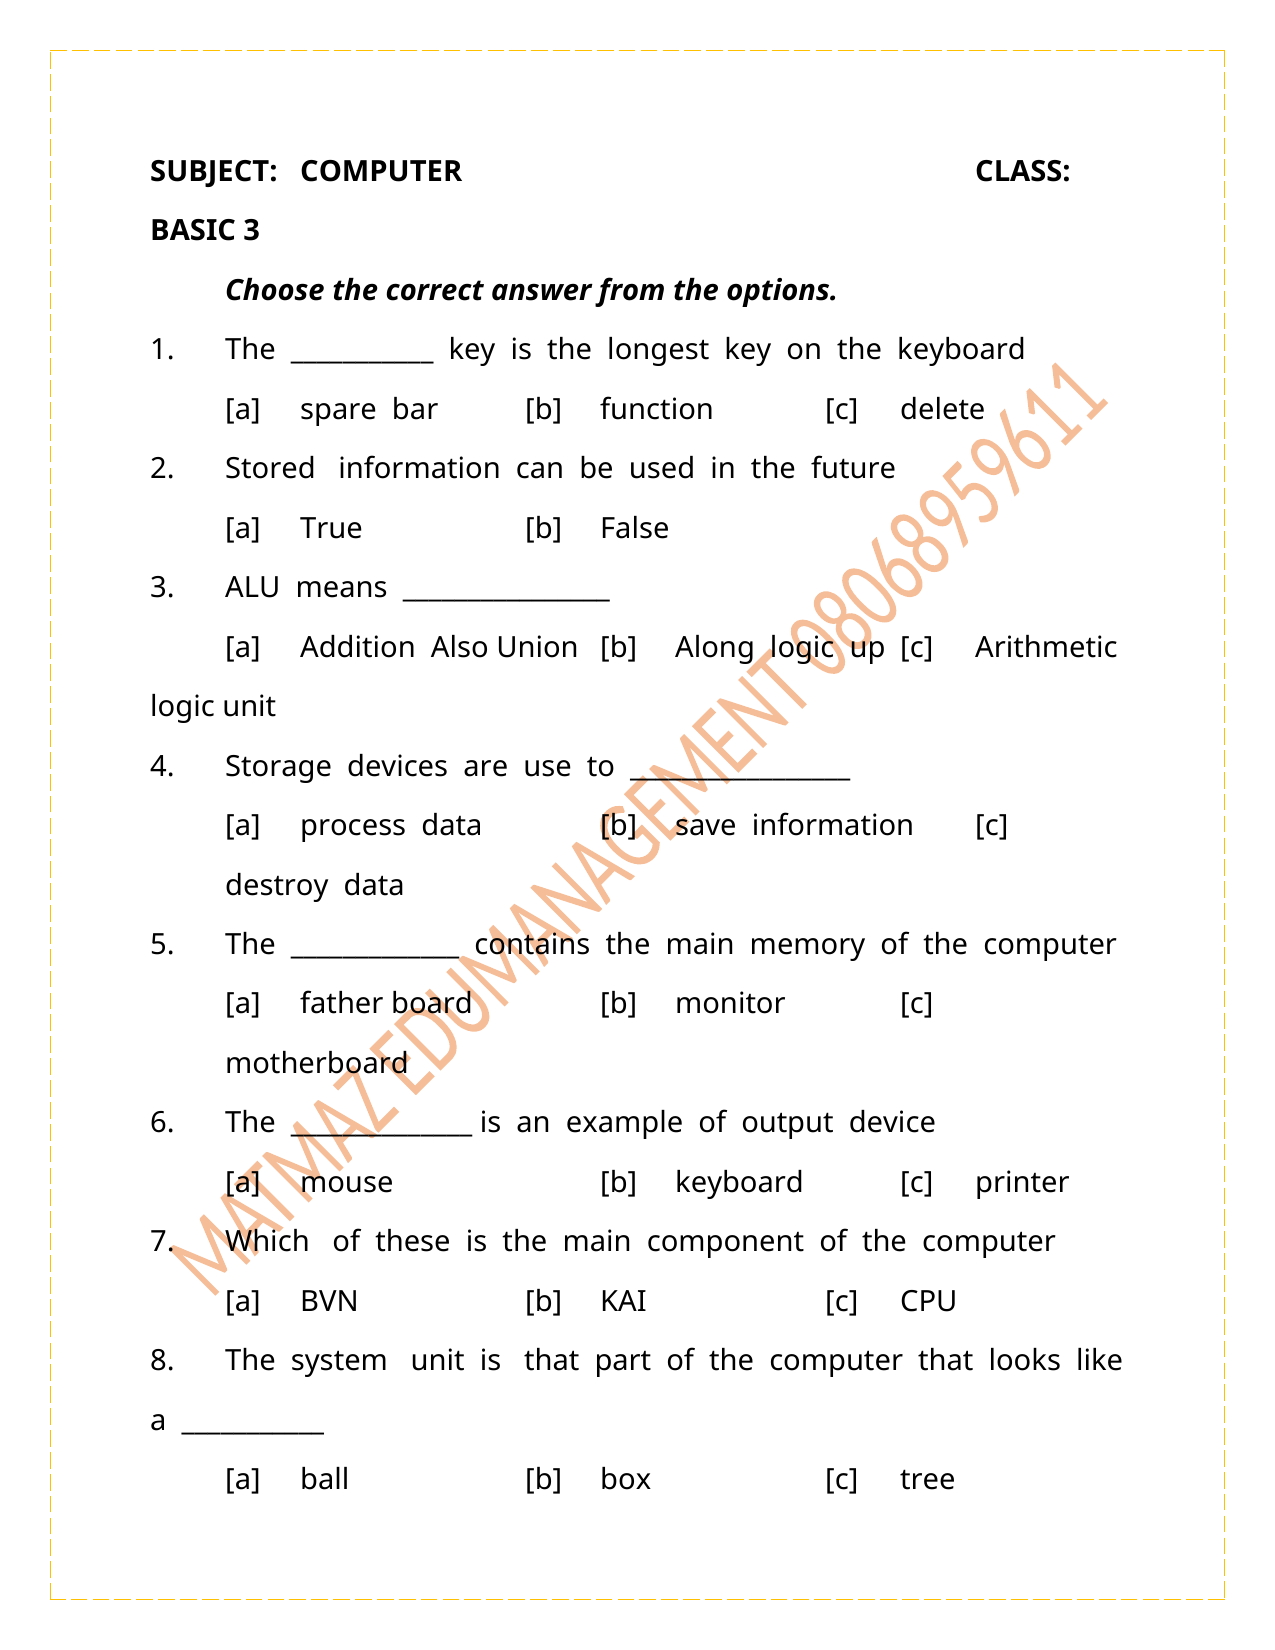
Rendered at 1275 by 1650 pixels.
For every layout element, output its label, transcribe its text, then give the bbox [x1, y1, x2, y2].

text [a] True [b] False [150, 507, 1125, 547]
text 1. The ___________ key is the longest key on the keyboard [150, 328, 1125, 368]
text [a] spare bar [b] function [c] delete [150, 388, 1125, 428]
text [a] ball [b] box [c] tree [150, 1458, 1125, 1498]
text Choose the correct answer from the options. [150, 269, 1125, 309]
text [a] father board [b] monitor [c] motherboard [150, 983, 1125, 1082]
text 4. Storage devices are use to _________________ [150, 745, 1125, 784]
text 8. The system unit is that part of the computer that looks like a ___________ [150, 1339, 1125, 1439]
text [a] BVN [b] KAI [c] CPU [150, 1280, 1125, 1320]
text [a] mouse [b] keyboard [c] printer [150, 1161, 1125, 1201]
text SUBJECT: COMPUTER CLASS: BASIC 3 [150, 150, 1125, 249]
text 5. The _____________ contains the main memory of the computer [150, 923, 1125, 963]
text 3. ALU means ________________ [150, 566, 1125, 606]
text 2. Stored information can be used in the future [150, 447, 1125, 487]
text 7. Which of these is the main component of the computer [150, 1221, 1125, 1260]
text [a] process data [b] save information [c] destroy data [150, 804, 1125, 903]
text 6. The ______________ is an example of output device [150, 1102, 1125, 1141]
text [a] Addition Also Union [b] Along logic up [c] Arithmetic logic unit [150, 626, 1125, 725]
